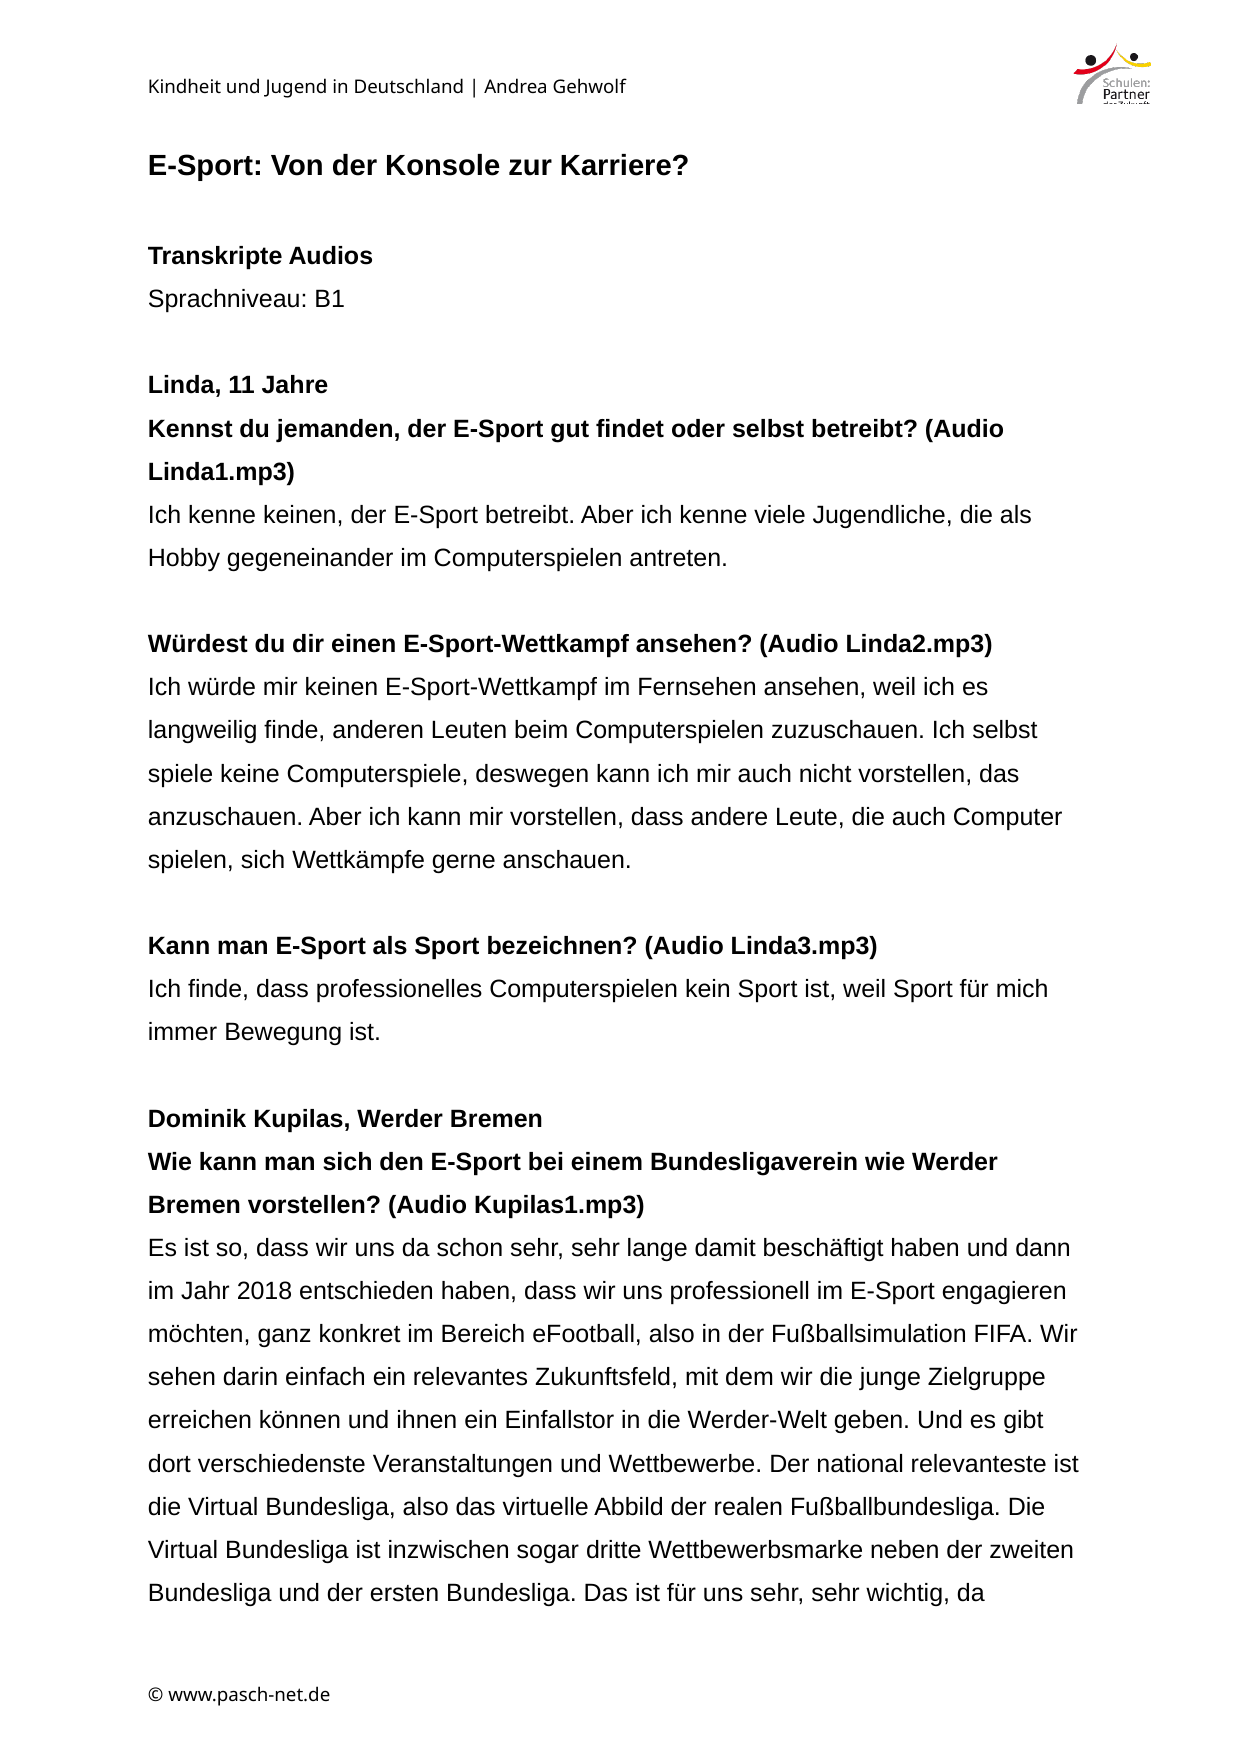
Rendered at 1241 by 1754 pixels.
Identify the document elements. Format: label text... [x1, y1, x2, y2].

text Würdest du dir einen E-Sport-Wettkampf ansehen? (Audio Linda2.mp3) [148, 629, 1093, 658]
picture [1072, 43, 1151, 103]
text Ich finde, dass professionelles Computerspielen kein Sport ist, weil Sport für mich immer Bewegung ist. [148, 974, 1093, 1046]
text Transkripte Audios [148, 241, 1093, 270]
text E-Sport: Von der Konsole zur Karriere? [148, 148, 1093, 181]
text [148, 1233, 1093, 1607]
text Linda, 11 Jahre [148, 370, 1093, 399]
text Ich kenne keinen, der E-Sport betreibt. Aber ich kenne viele Jugendliche, die als Hobby gegeneinander im Computerspielen antreten. [148, 500, 1093, 572]
text Kennst du jemanden, der E-Sport gut findet oder selbst betreibt? (Audio Linda1.mp3) [148, 413, 1093, 485]
text Dominik Kupilas, Werder Bremen [148, 1103, 1093, 1132]
text Sprachniveau: B1 [148, 284, 1093, 313]
text Ich würde mir keinen E-Sport-Wettkampf im Fernsehen ansehen, weil ich es langweilig finde, anderen Leuten beim Computerspielen zuzuschauen. Ich selbst spiele keine Computerspiele, deswegen kann ich mir auch nicht vorstellen, das anzuschauen. Aber ich kann mir vorstellen, dass andere Leute, die auch Computer spielen, sich Wettkämpfe gerne anschauen. [148, 672, 1093, 873]
text Kann man E-Sport als Sport bezeichnen? (Audio Linda3.mp3) [148, 931, 1093, 960]
text Wie kann man sich den E-Sport bei einem Bundesligaverein wie Werder Bremen vorstellen? (Audio Kupilas1.mp3) [148, 1147, 1093, 1218]
